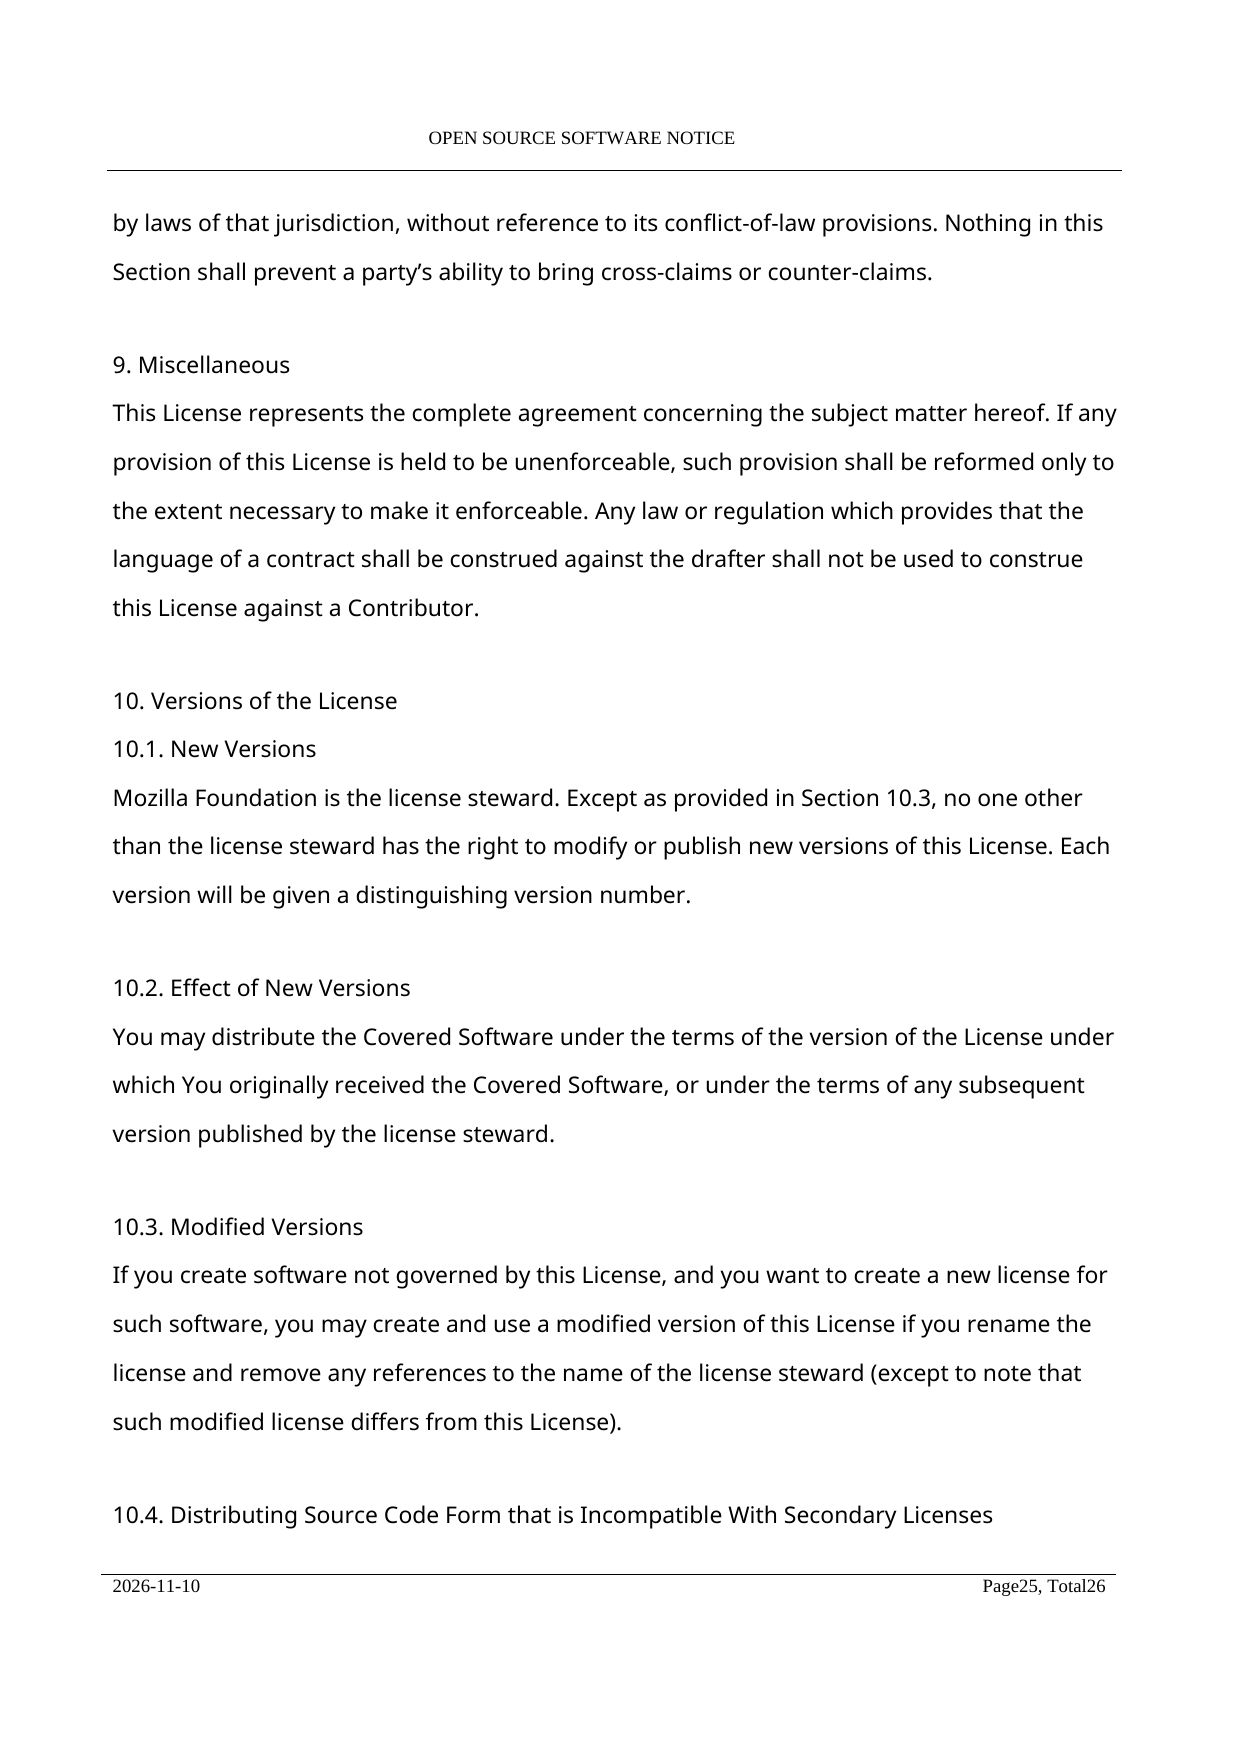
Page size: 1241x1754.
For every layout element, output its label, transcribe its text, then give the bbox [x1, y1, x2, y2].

text 10.3. Modified Versions [112, 1211, 1128, 1243]
text 10.2. Effect of New Versions [112, 972, 1128, 1004]
text 10.1. New Versions [112, 733, 1128, 765]
text Mozilla Foundation is the license steward. Except as provided in Section 10.3, no one other than the license steward has the right to modify or publish new versions of this License. Each version will be given a distinguishing version number. [112, 781, 1128, 911]
text You may distribute the Covered Software under the terms of the version of the License under which You originally received the Covered Software, or under the terms of any subsequent version published by the license steward. [112, 1020, 1128, 1150]
text If you create software not governed by this License, and you want to create a new license for such software, you may create and use a modified version of this License if you rename the license and remove any references to the name of the license steward (except to note that such modified license differs from this License). [112, 1259, 1128, 1437]
text 10. Versions of the License [112, 685, 1128, 717]
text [112, 206, 1128, 288]
text 10.4. Distributing Source Code Form that is Incompatible With Secondary Licenses [112, 1498, 1128, 1531]
text This License represents the complete agreement concerning the subject matter hereof. If any provision of this License is held to be unenforceable, such provision shall be reformed only to the extent necessary to make it enforceable. Any law or regulation which provides that the language of a contract shall be construed against the drafter shall not be used to construe this License against a Contributor. [112, 396, 1128, 624]
text 9. Miscellaneous [112, 348, 1128, 381]
